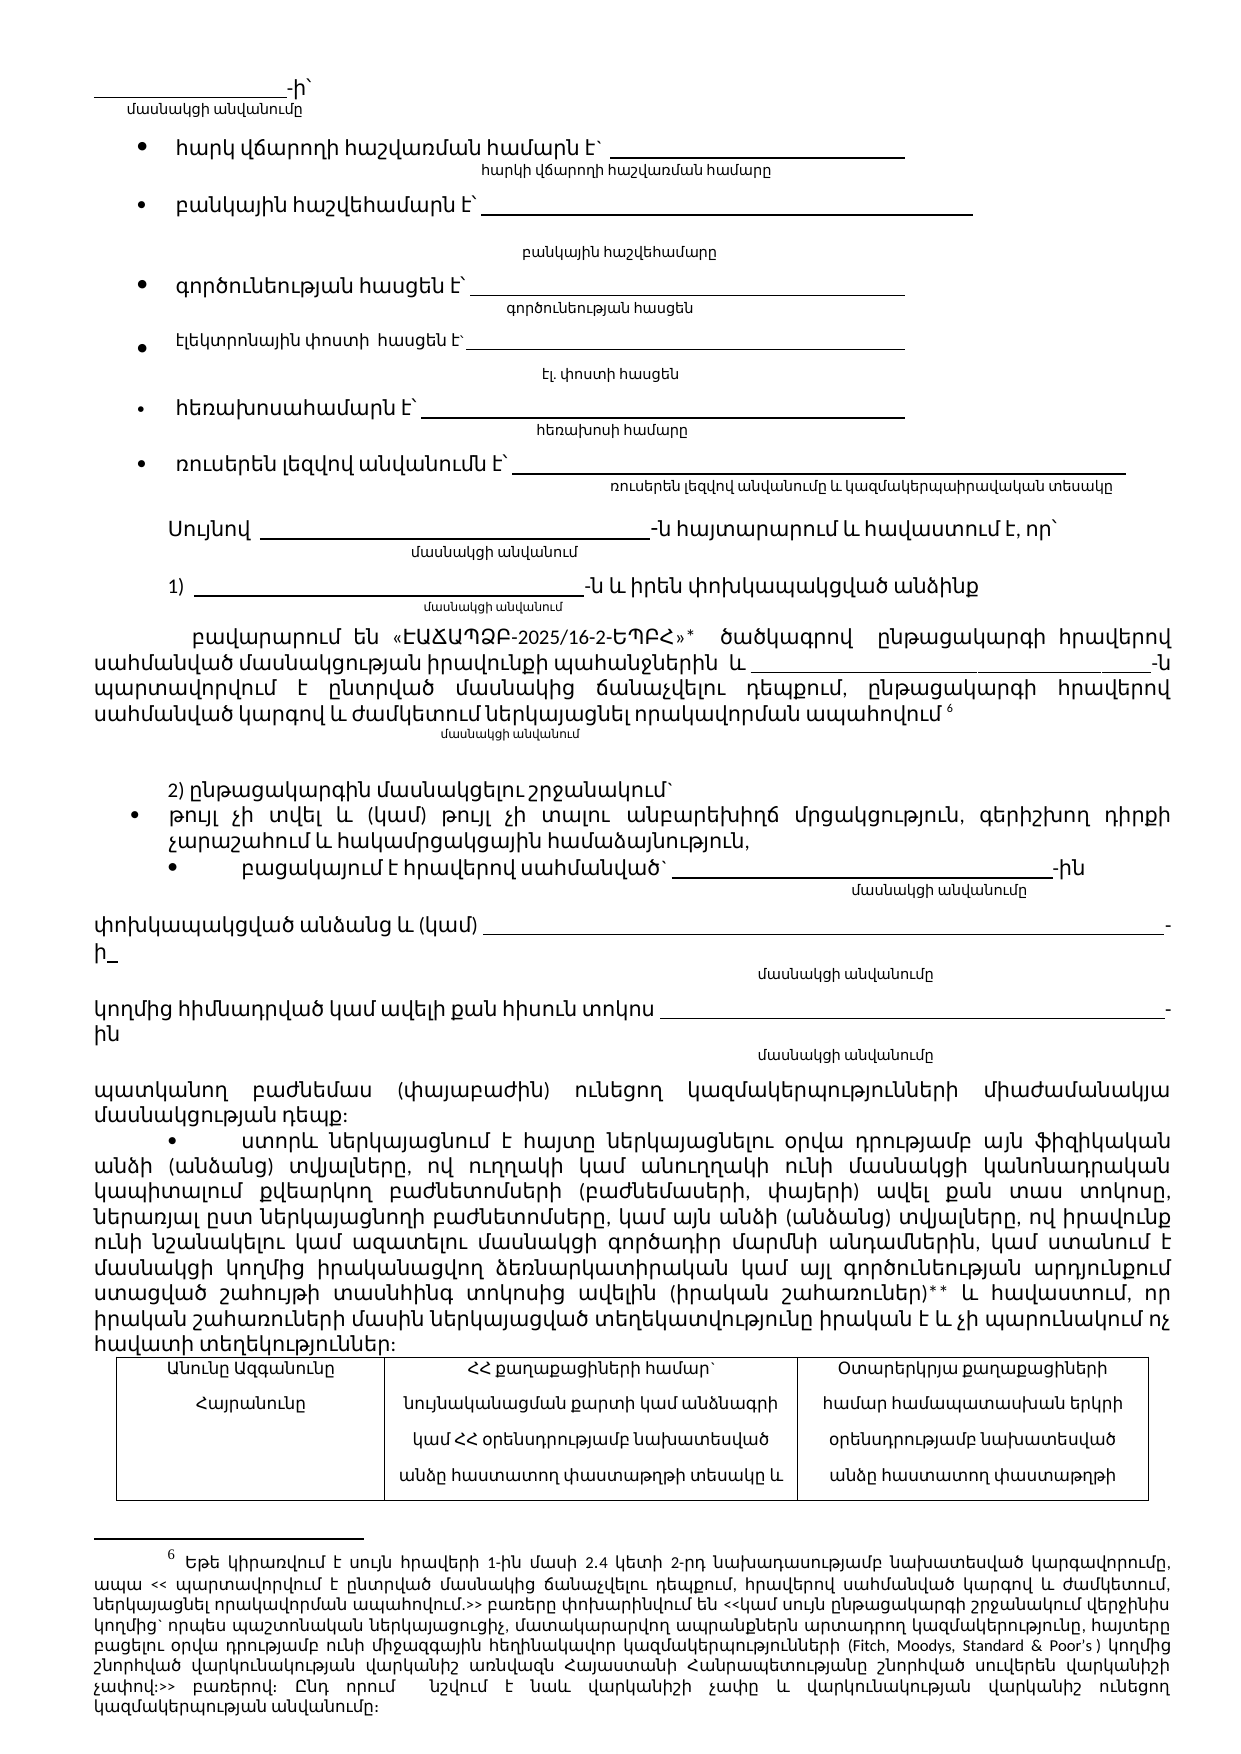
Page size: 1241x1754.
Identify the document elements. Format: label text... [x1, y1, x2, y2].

text գործունեության հասցեն [94, 299, 1171, 329]
text կողմից հիմնադրված կամ ավելի քան հիսուն տոկոս -ին [94, 996, 1171, 1047]
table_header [385, 1358, 797, 1500]
text -ի՝ [94, 75, 1171, 100]
text ռուսերեն լեզվով անվանումը և կազմակերպաիրավական տեսակը [536, 477, 1171, 507]
text մասնակցի անվանումը [94, 881, 1171, 912]
text մասնակցի անվանում [94, 726, 1171, 752]
list ռուսերեն լեզվով անվանումն է՝ [138, 452, 1171, 477]
list ստորև ներկայացնում է հայտը ներկայացնելու օրվա դրությամբ այն ֆիզիկական անձի (անձանց) տվյալները, ով ուղղակի կամ անուղղակի ունի մասնակցի կանոնադրական կապիտալում քվեարկող բաժնետոմսերի (բաժնեմասերի, փայերի) ավել քան տաս տոկոսը, ներառյալ ըստ ներկայացնողի բաժնետոմսերը, կամ այն անձի (անձանց) տվյալները, ով իրավունք ունի նշանակելու կամ ազատելու մասնակցի գործադիր մարմնի անդամներին, կամ ստանում է մասնակցի կողմից իրականացվող ձեռնարկատիրական կամ այլ գործունեության արդյունքում ստացված շահույթի տասնհինգ տոկոսից ավելին (իրական շահառուներ)** և հավաստում, որ իրական շահառուների մասին ներկայացված տեղեկատվությունը իրական է և չի պարունակում ոչ հավատի տեղեկություններ: [94, 1128, 1171, 1357]
text Սույնով -ն հայտարարում և հավաստում է, որ՝ [94, 513, 1171, 543]
list հարկ վճարողի հաշվառման համարն է` [138, 131, 1171, 161]
text մասնակցի անվանումը [94, 1047, 1171, 1077]
list էլեկտրոնային փոստի հասցեն է՝ [138, 329, 1171, 365]
text մասնակցի անվանում [94, 599, 1171, 624]
text հարկի վճարողի հաշվառման համարը [94, 161, 1171, 192]
text մասնակցի անվանում [94, 543, 1171, 574]
text մասնակցի անվանումը [94, 965, 1171, 996]
list բանկային հաշվեհամարն է՝ [138, 192, 1171, 243]
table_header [117, 1358, 384, 1500]
list թույլ չի տվել և (կամ) թույլ չի տալու անբարեխիղճ մրցակցություն, գերիշխող դիրքի չարաշահում և հակամրցակցային համաձայնություն, [131, 802, 1171, 853]
text հեռախոսի համարը [462, 421, 1171, 452]
text 1) -ն և իրեն փոխկապակցված անձինք [94, 574, 1171, 599]
text մասնակցի անվանումը [94, 100, 1171, 131]
text էլ. փոստի հասցեն [94, 365, 1171, 396]
list հեռախոսահամարն է՝ [138, 396, 1171, 421]
list բացակայում է հրավերով սահմանված` -ին [94, 853, 1171, 881]
text բավարարում են «ԷԱՃԱՊՁԲ-2025/16-2-ԵՊԲՀ»* ծածկագրով ընթացակարգի հրավերով սահմանված մասնակցության իրավունքի պահանջներին և -ն պարտավորվում է ընտրված մասնակից ճանաչվելու դեպքում, ընթացակարգի հրավերով սահմանված կարգով և ժամկետում ներկայացնել որակավորման ապահովում [94, 624, 1171, 726]
text պատկանող բաժնեմաս (փայաբաժին) ունեցող կազմակերպությունների միաժամանակյա մասնակցության դեպք: [94, 1077, 1171, 1128]
text փոխկապակցված անձանց և (կամ) -ի [94, 912, 1171, 965]
text 2) ընթացակարգին մասնակցելու շրջանակում` [94, 777, 1171, 802]
list գործունեության հասցեն է՝ [138, 273, 1171, 299]
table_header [798, 1358, 1148, 1500]
text բանկային հաշվեհամարը [94, 243, 1171, 273]
